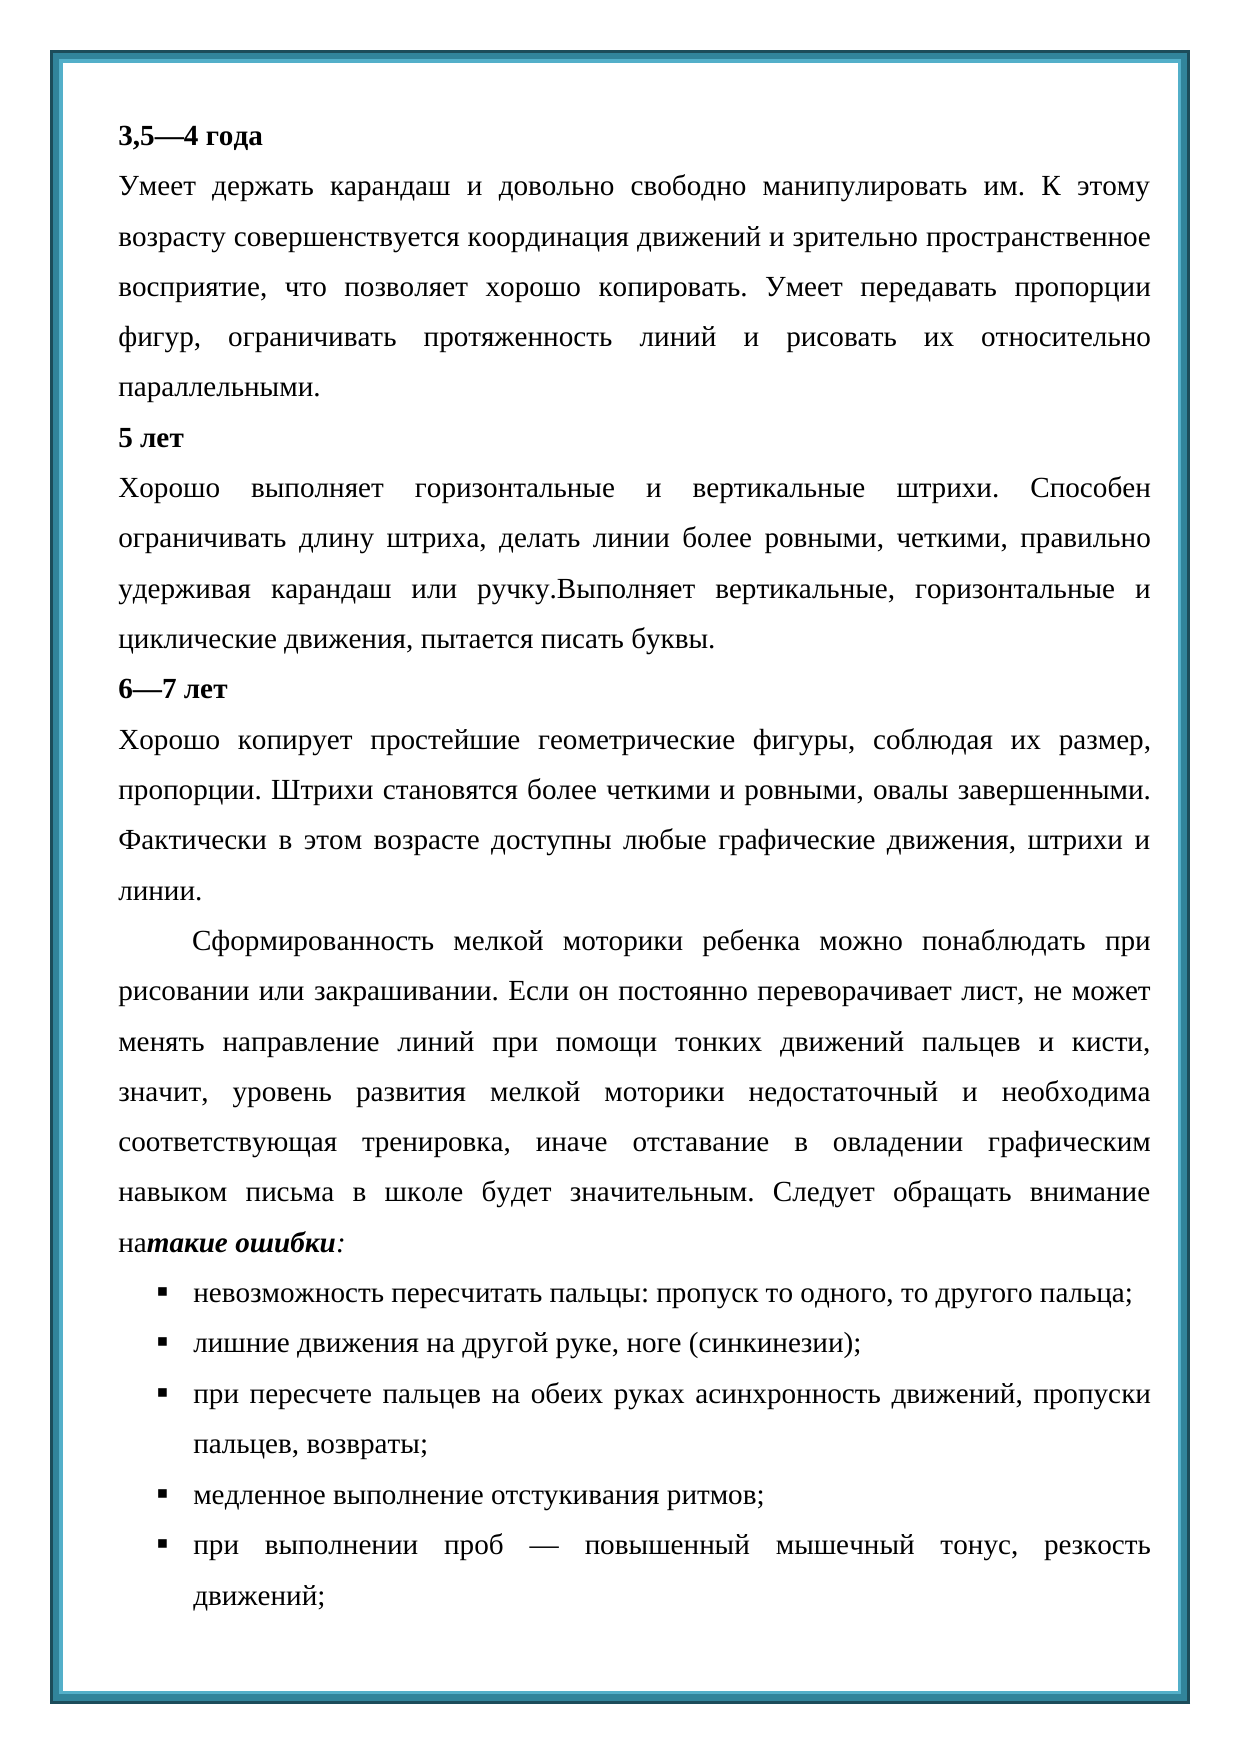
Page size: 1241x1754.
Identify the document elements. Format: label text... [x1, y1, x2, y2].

text 6—7 лет [118, 671, 1152, 705]
list медленное выполнение отстукивания ритмов; [156, 1477, 1152, 1510]
text 3,5—4 года [118, 118, 1152, 152]
text Сформированность мелкой моторики ребенка можно понаблюдать при рисовании или закрашивании. Если он постоянно переворачивает лист, не может менять направление линий при помощи тонких движений пальцев и кисти, значит, уровень развития мелкой моторики недостаточный и необходима соответствующая тренировка, иначе отставание в овладении графическим навыком письма в школе будет значительным. Следует обращать внимание натакие ошибки: [118, 923, 1152, 1258]
list при выполнении проб — повышенный мышечный тонус, резкость движений; [156, 1527, 1152, 1611]
list при пересчете пальцев на обеих руках асинхронность движений, пропуски пальцев, возвраты; [156, 1376, 1152, 1460]
text 5 лет [118, 420, 1152, 453]
text Хорошо копирует простейшие геометрические фигуры, соблюдая их размер, пропорции. Штрихи становятся более четкими и ровными, овалы завершенными. Фактически в этом возрасте доступны любые графические движения, штрихи и линии. [118, 722, 1152, 906]
text Умеет держать карандаш и довольно свободно манипулировать им. К этому возрасту совершенствуется координация движений и зрительно пространственное восприятие, что позволяет хорошо копировать. Умеет передавать пропорции фигур, ограничивать протяженность линий и рисовать их относительно параллельными. [118, 168, 1152, 403]
list лишние движения на другой руке, ноге (синкинезии); [156, 1326, 1152, 1359]
text Хорошо выполняет горизонтальные и вертикальные штрихи. Способен ограничивать длину штриха, делать линии более ровными, четкими, правильно удерживая карандаш или ручку.Выполняет вертикальные, горизонтальные и циклические движения, пытается писать буквы. [118, 470, 1152, 655]
list невозможность пересчитать пальцы: пропуск то одного, то другого пальца; [156, 1275, 1152, 1309]
